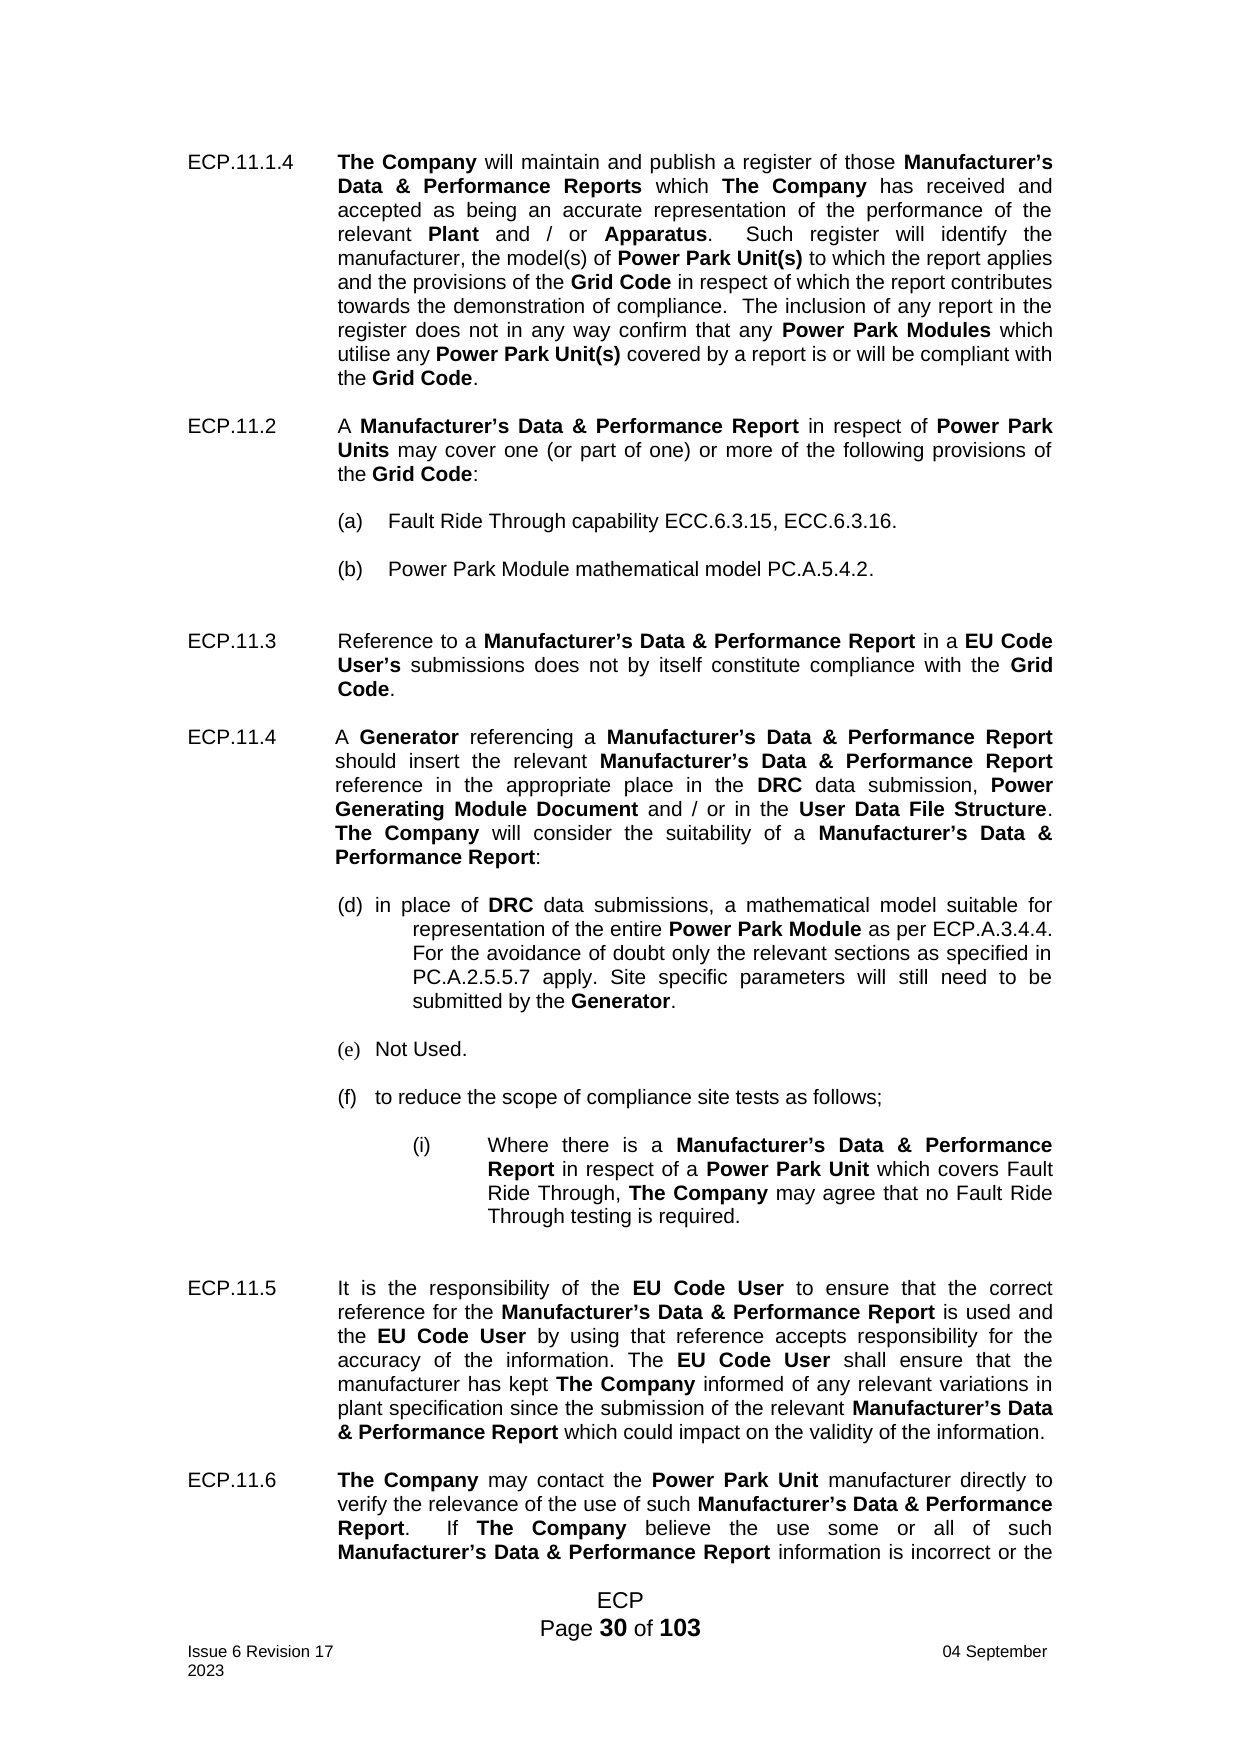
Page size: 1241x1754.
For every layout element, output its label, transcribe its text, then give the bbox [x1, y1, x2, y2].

list to reduce the scope of compliance site tests as follows; [337, 1084, 1053, 1108]
list in place of DRC data submissions, a mathematical model suitable for representation of the entire Power Park Module as per ECP.A.3.4.4. For the avoidance of doubt only the relevant sections as specified in PC.A.2.5.5.7 apply. Site specific parameters will still need to be submitted by the Generator. [337, 893, 1053, 1012]
text ECP.11.5 It is the responsibility of the EU Code User to ensure that the correct reference for the Manufacturer’s Data & Performance Report is used and the EU Code User by using that reference accepts responsibility for the accuracy of the information. The EU Code User shall ensure that the manufacturer has kept The Company informed of any relevant variations in plant specification since the submission of the relevant Manufacturer’s Data & Performance Report which could impact on the validity of the information. [187, 1276, 1053, 1444]
list Fault Ride Through capability ECC.6.3.15, ECC.6.3.16. [337, 509, 1053, 533]
text ECP.11.4 A Generator referencing a Manufacturer’s Data & Performance Report should insert the relevant Manufacturer’s Data & Performance Report reference in the appropriate place in the DRC data submission, Power Generating Module Document and / or in the User Data File Structure. The Company will consider the suitability of a Manufacturer’s Data & Performance Report: [187, 725, 1053, 869]
list Not Used. [337, 1036, 1053, 1061]
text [187, 1468, 1053, 1564]
list Where there is a Manufacturer’s Data & Performance Report in respect of a Power Park Unit which covers Fault Ride Through, The Company may agree that no Fault Ride Through testing is required. [412, 1132, 1053, 1228]
text ECP.11.2 A Manufacturer’s Data & Performance Report in respect of Power Park Units may cover one (or part of one) or more of the following provisions of the Grid Code: [187, 413, 1053, 485]
text ECP.11.3 Reference to a Manufacturer’s Data & Performance Report in a EU Code User’s submissions does not by itself constitute compliance with the Grid Code. [187, 629, 1053, 701]
list Power Park Module mathematical model PC.A.5.4.2. [337, 557, 1053, 581]
text ECP.11.1.4 The Company will maintain and publish a register of those Manufacturer’s Data & Performance Reports which The Company has received and accepted as being an accurate representation of the performance of the relevant Plant and / or Apparatus. Such register will identify the manufacturer, the model(s) of Power Park Unit(s) to which the report applies and the provisions of the Grid Code in respect of which the report contributes towards the demonstration of compliance. The inclusion of any report in the register does not in any way confirm that any Power Park Modules which utilise any Power Park Unit(s) covered by a report is or will be compliant with the Grid Code. [187, 150, 1053, 389]
